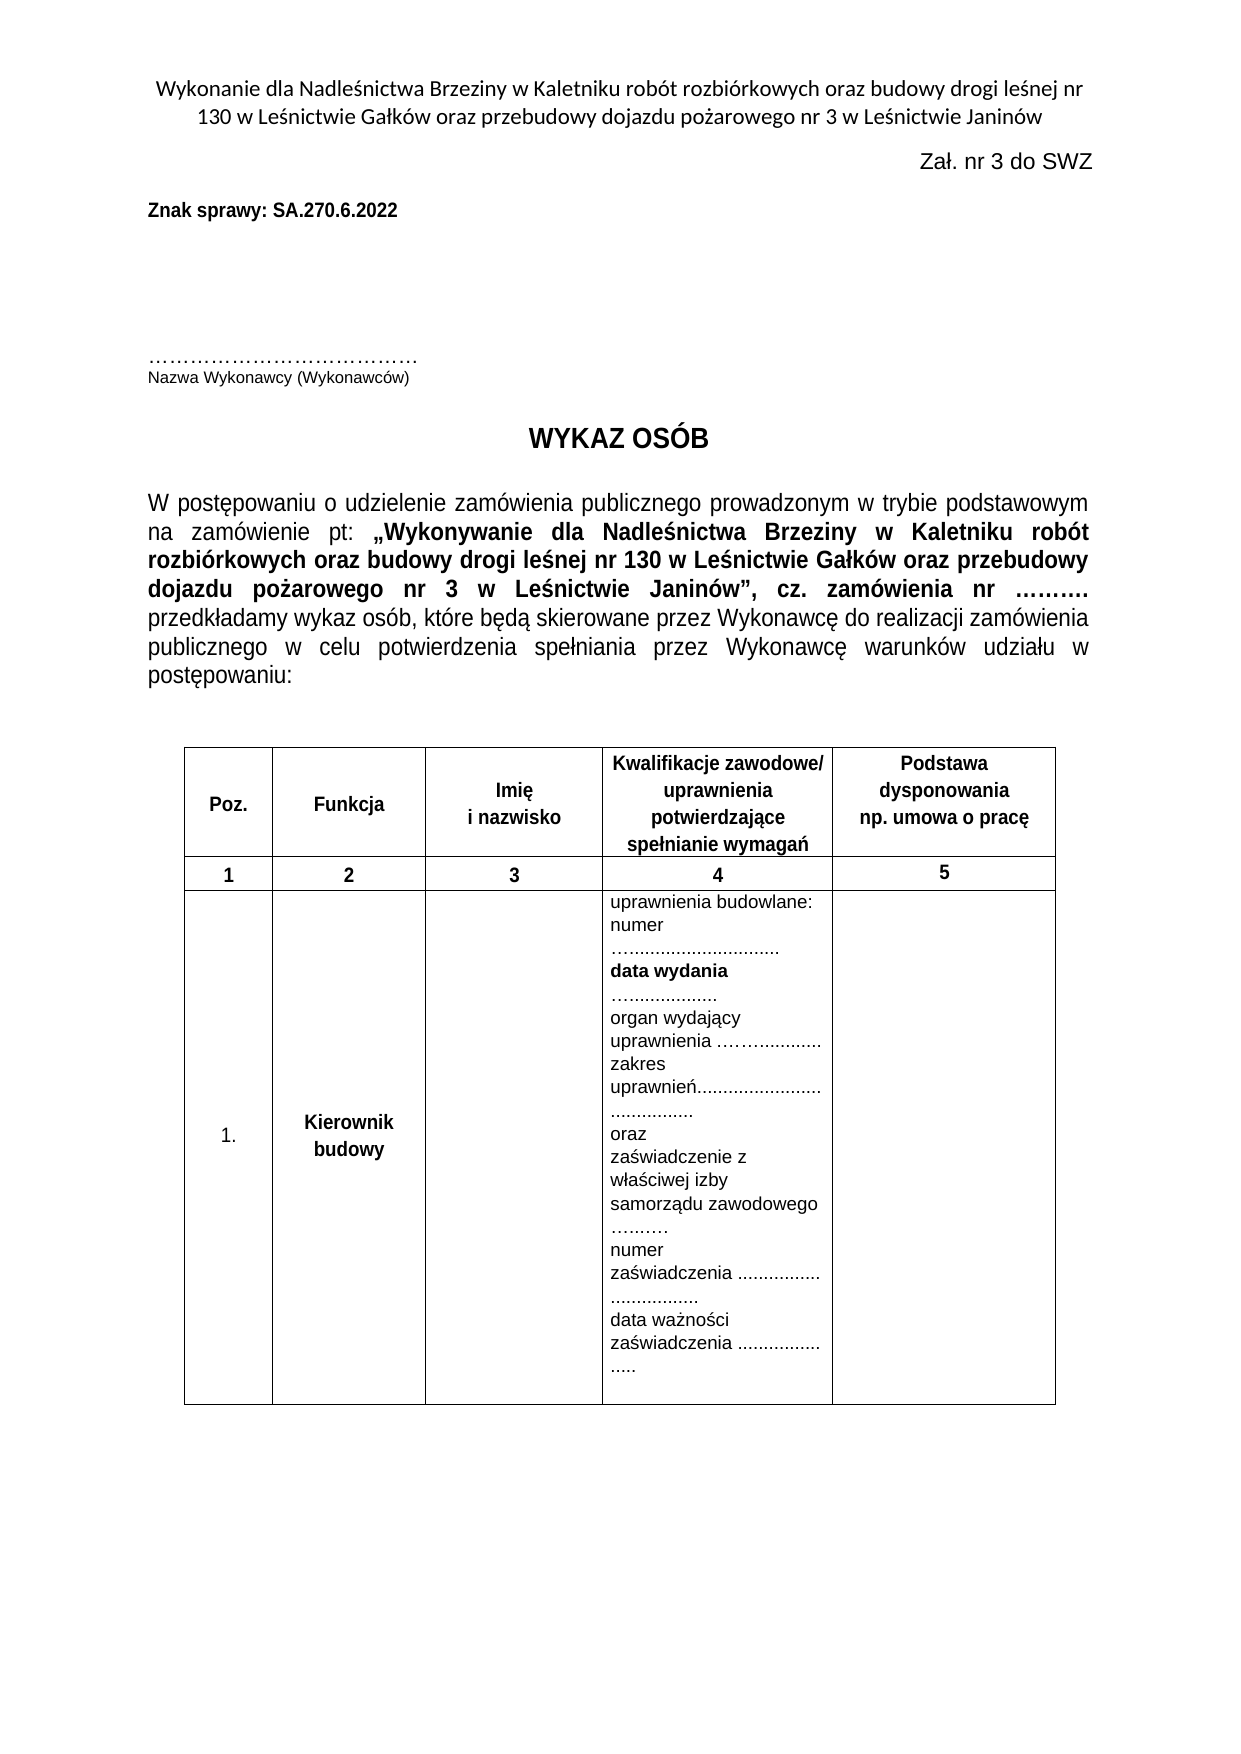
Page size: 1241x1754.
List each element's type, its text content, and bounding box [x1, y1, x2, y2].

table_header Funkcja [273, 748, 425, 856]
table_cell 1 [185, 857, 272, 889]
table_cell Kierownik budowy [273, 891, 425, 1404]
table_cell 4 [603, 857, 832, 889]
table_cell 5 [833, 857, 1055, 889]
table_header Kwalifikacje zawodowe/ uprawnienia potwierdzające spełnianie wymagań [603, 748, 832, 856]
text Zał. nr 3 do SWZ [148, 148, 1093, 174]
table_header Imię i nazwisko [426, 748, 602, 856]
text WYKAZ OSÓB [148, 421, 1090, 454]
table_cell [426, 891, 602, 1404]
text Nazwa Wykonawcy (Wykonawców) [148, 368, 1093, 387]
table_cell uprawnienia budowlane: numer …............................. data wydania …................. organ wydający uprawnienia .……............ zakres uprawnień........................................ oraz zaświadczenie z właściwej izby samorządu zawodowego …...…. numer zaświadczenia ................................. data ważności zaświadczenia ..................... [603, 891, 832, 1404]
table_cell 2 [273, 857, 425, 889]
text ………………………………… [148, 344, 1093, 368]
text Znak sprawy: SA.270.6.2022 [148, 198, 1093, 222]
table_header Poz. [185, 748, 272, 856]
table_cell 3 [426, 857, 602, 889]
table_header Podstawa dysponowania np. umowa o pracę [833, 748, 1055, 856]
text W postępowaniu o udzielenie zamówienia publicznego prowadzonym w trybie podstawowym na zamówienie pt: „Wykonywanie dla Nadleśnictwa Brzeziny w Kaletniku robót rozbiórkowych oraz budowy drogi leśnej nr 130 w Leśnictwie Gałków oraz przebudowy dojazdu pożarowego nr 3 w Leśnictwie Janinów”, cz. zamówienia nr ………. przedkładamy wykaz osób, które będą skierowane przez Wykonawcę do realizacji zamówienia publicznego w celu potwierdzenia spełniania przez Wykonawcę warunków udziału w postępowaniu: [148, 488, 1090, 689]
table_cell [833, 891, 1055, 1404]
table_cell 1. [185, 891, 272, 1404]
